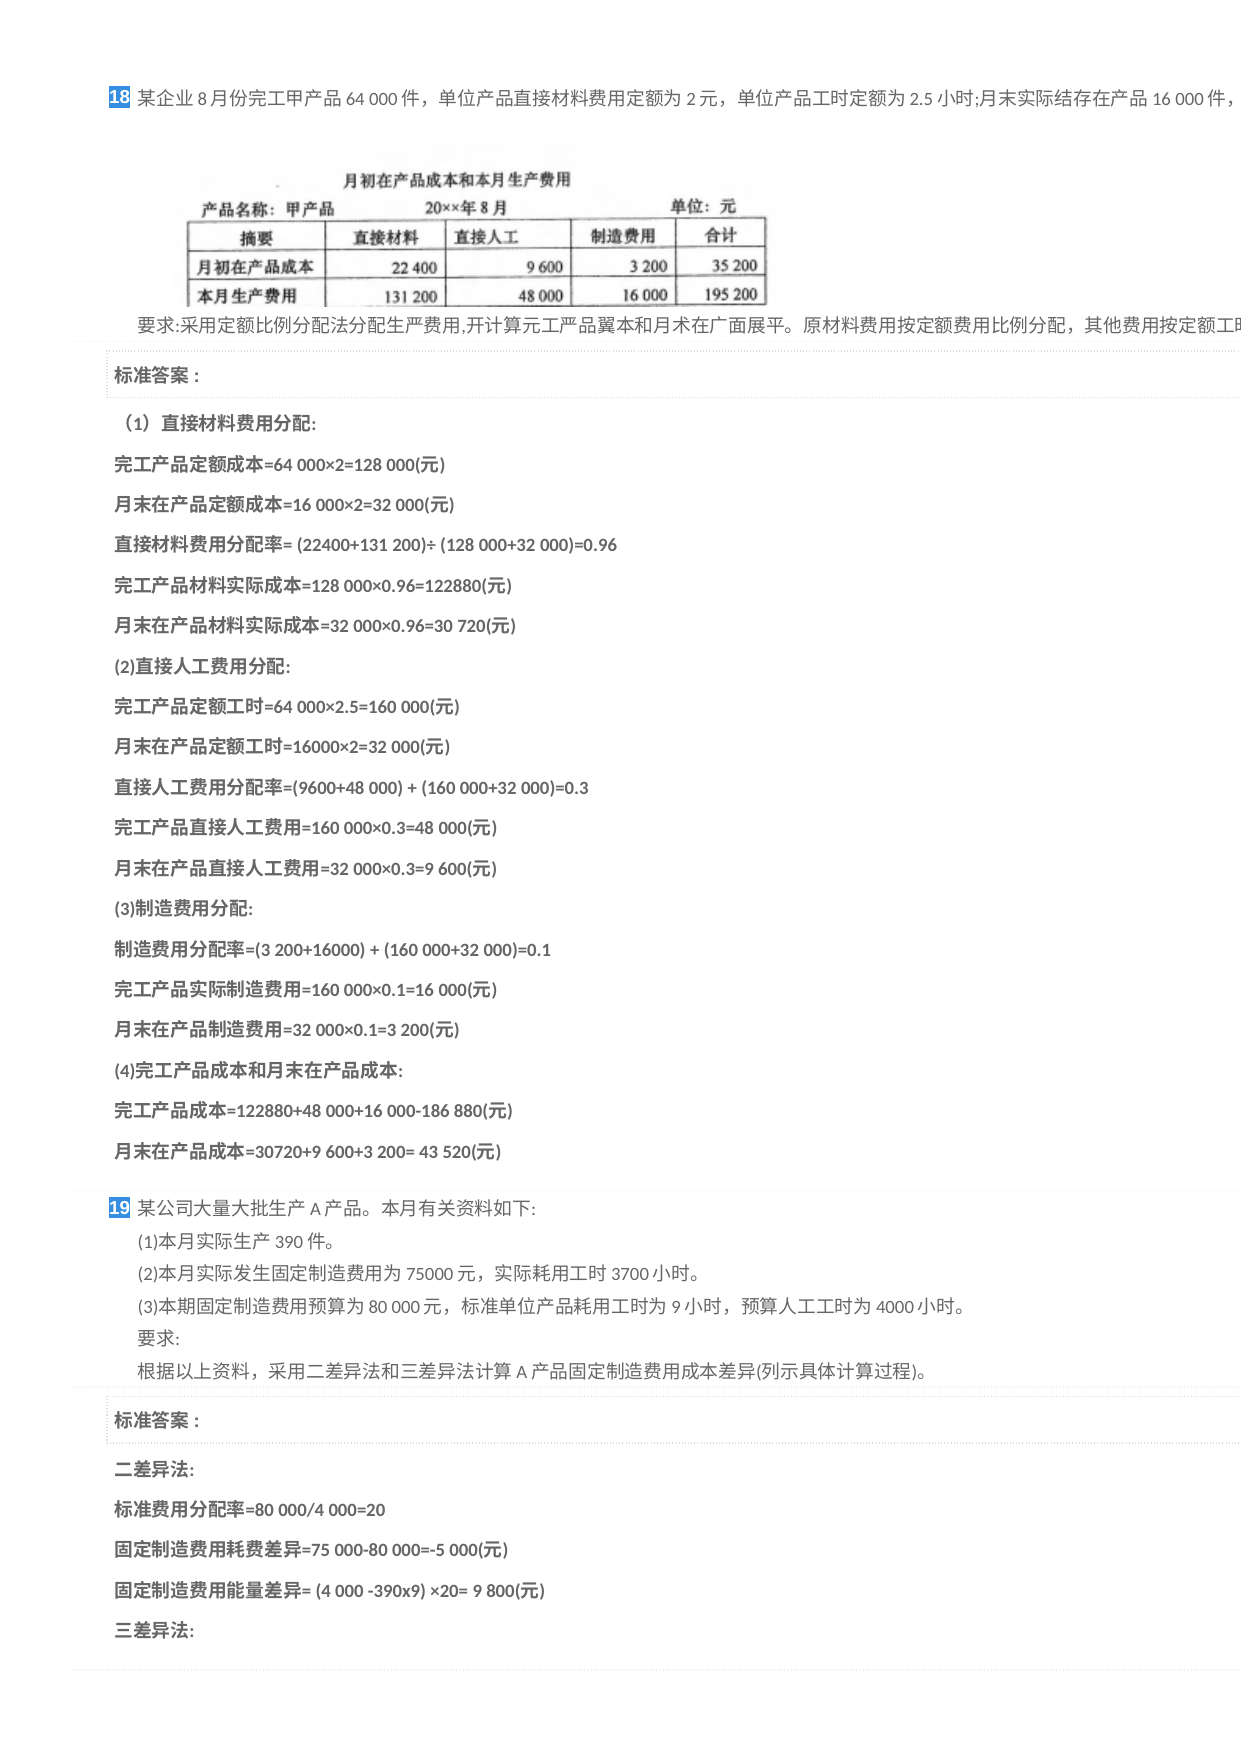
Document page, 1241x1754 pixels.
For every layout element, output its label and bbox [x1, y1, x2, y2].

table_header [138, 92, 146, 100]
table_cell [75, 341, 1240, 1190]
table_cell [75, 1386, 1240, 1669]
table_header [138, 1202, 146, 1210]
picture [137, 114, 827, 307]
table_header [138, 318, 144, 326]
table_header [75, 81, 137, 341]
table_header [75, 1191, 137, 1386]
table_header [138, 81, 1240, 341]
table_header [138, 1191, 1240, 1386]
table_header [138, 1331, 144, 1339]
